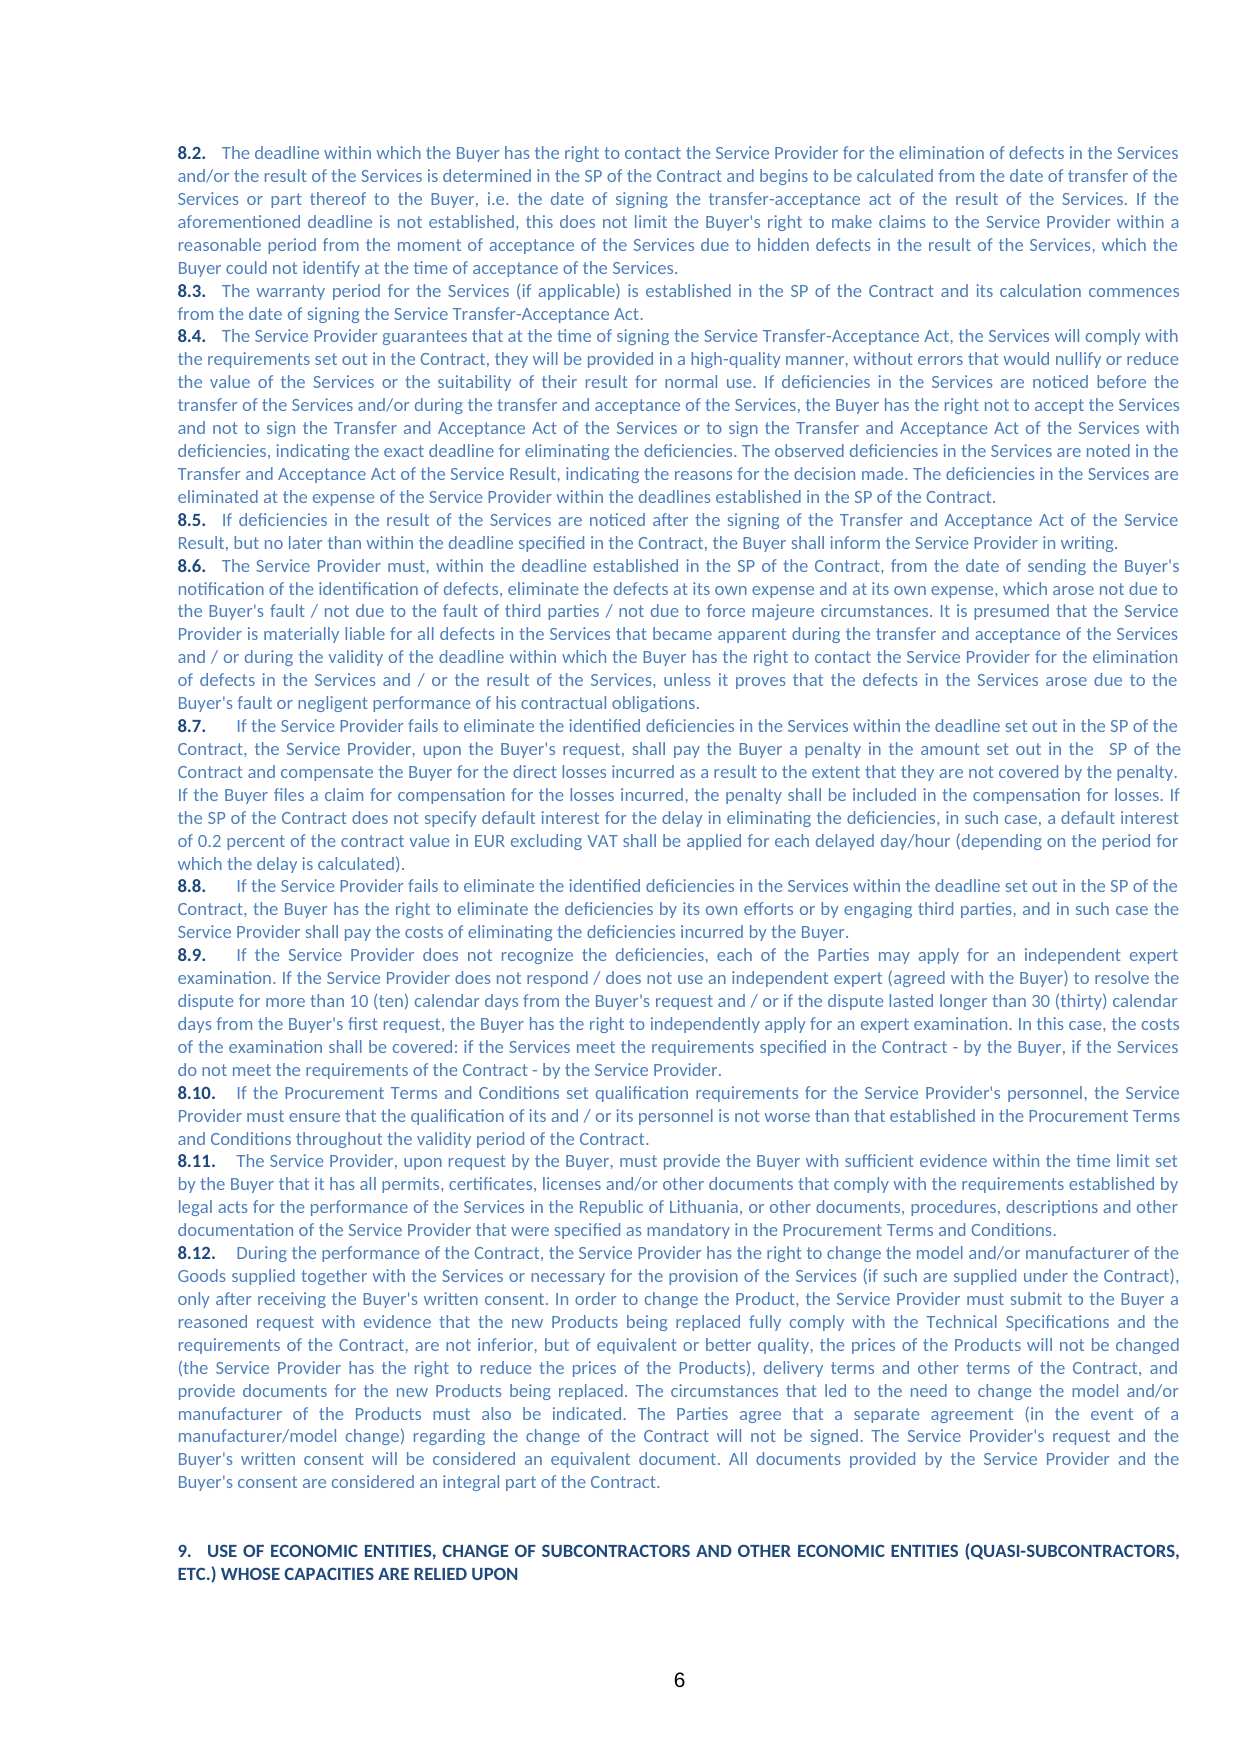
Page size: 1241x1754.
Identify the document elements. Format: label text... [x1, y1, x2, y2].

list The Service Provider must, within the deadline established in the SP of the Contract, from the date of sending the Buyer's notification of the identification of defects, eliminate the defects at its own expense and at its own expense, which arose not due to the Buyer's fault / not due to the fault of third parties / not due to force majeure circumstances. It is presumed that the Service Provider is materially liable for all defects in the Services that became apparent during the transfer and acceptance of the Services and / or during the validity of the deadline within which the Buyer has the right to contact the Service Provider for the elimination of defects in the Services and / or the result of the Services, unless it proves that the defects in the Services arose due to the Buyer's fault or negligent performance of his contractual obligations. [177, 554, 1181, 714]
list USE OF ECONOMIC ENTITIES, CHANGE OF SUBCONTRACTORS AND OTHER ECONOMIC ENTITIES (QUASI-SUBCONTRACTORS, ETC.) WHOSE CAPACITIES ARE RELIED UPON [177, 1539, 1181, 1585]
list If the Service Provider does not recognize the deficiencies, each of the Parties may apply for an independent expert examination. If the Service Provider does not respond / does not use an independent expert (agreed with the Buyer) to resolve the dispute for more than 10 (ten) calendar days from the Buyer's request and / or if the dispute lasted longer than 30 (thirty) calendar days from the Buyer's first request, the Buyer has the right to independently apply for an expert examination. In this case, the costs of the examination shall be covered: if the Services meet the requirements specified in the Contract - by the Buyer, if the Services do not meet the requirements of the Contract - by the Service Provider. [177, 943, 1181, 1081]
list The Service Provider guarantees that at the time of signing the Service Transfer-Acceptance Act, the Services will comply with the requirements set out in the Contract, they will be provided in a high-quality manner, without errors that would nullify or reduce the value of the Services or the suitability of their result for normal use. If deficiencies in the Services are noticed before the transfer of the Services and/or during the transfer and acceptance of the Services, the Buyer has the right not to accept the Services and not to sign the Transfer and Acceptance Act of the Services or to sign the Transfer and Acceptance Act of the Services with deficiencies, indicating the exact deadline for eliminating the deficiencies. The observed deficiencies in the Services are noted in the Transfer and Acceptance Act of the Service Result, indicating the reasons for the decision made. The deficiencies in the Services are eliminated at the expense of the Service Provider within the deadlines established in the SP of the Contract. [177, 324, 1181, 508]
list If the Service Provider fails to eliminate the identified deficiencies in the Services within the deadline set out in the SP of the Contract, the Buyer has the right to eliminate the deficiencies by its own efforts or by engaging third parties, and in such case the Service Provider shall pay the costs of eliminating the deficiencies incurred by the Buyer. [177, 874, 1181, 943]
list If deficiencies in the result of the Services are noticed after the signing of the Transfer and Acceptance Act of the Service Result, but no later than within the deadline specified in the Contract, the Buyer shall inform the Service Provider in writing. [177, 508, 1181, 554]
list The Service Provider, upon request by the Buyer, must provide the Buyer with sufficient evidence within the time limit set by the Buyer that it has all permits, certificates, licenses and/or other documents that comply with the requirements established by legal acts for the performance of the Services in the Republic of Lithuania, or other documents, procedures, descriptions and other documentation of the Service Provider that were specified as mandatory in the Procurement Terms and Conditions. [177, 1149, 1181, 1241]
list The deadline within which the Buyer has the right to contact the Service Provider for the elimination of defects in the Services and/or the result of the Services is determined in the SP of the Contract and begins to be calculated from the date of transfer of the Services or part thereof to the Buyer, i.e. the date of signing the transfer-acceptance act of the result of the Services. If the aforementioned deadline is not established, this does not limit the Buyer's right to make claims to the Service Provider within a reasonable period from the moment of acceptance of the Services due to hidden defects in the result of the Services, which the Buyer could not identify at the time of acceptance of the Services. [177, 141, 1181, 279]
list If the Procurement Terms and Conditions set qualification requirements for the Service Provider's personnel, the Service Provider must ensure that the qualification of its and / or its personnel is not worse than that established in the Procurement Terms and Conditions throughout the validity period of the Contract. [177, 1081, 1181, 1149]
list During the performance of the Contract, the Service Provider has the right to change the model and/or manufacturer of the Goods supplied together with the Services or necessary for the provision of the Services (if such are supplied under the Contract), only after receiving the Buyer's written consent. In order to change the Product, the Service Provider must submit to the Buyer a reasoned request with evidence that the new Products being replaced fully comply with the Technical Specifications and the requirements of the Contract, are not inferior, but of equivalent or better quality, the prices of the Products will not be changed (the Service Provider has the right to reduce the prices of the Products), delivery terms and other terms of the Contract, and provide documents for the new Products being replaced. The circumstances that led to the need to change the model and/or manufacturer of the Products must also be indicated. The Parties agree that a separate agreement (in the event of a manufacturer/model change) regarding the change of the Contract will not be signed. The Service Provider's request and the Buyer's written consent will be considered an equivalent document. All documents provided by the Service Provider and the Buyer's consent are considered an integral part of the Contract. [177, 1241, 1181, 1493]
list The warranty period for the Services (if applicable) is established in the SP of the Contract and its calculation commences from the date of signing the Service Transfer-Acceptance Act. [177, 279, 1181, 324]
list If the Service Provider fails to eliminate the identified deficiencies in the Services within the deadline set out in the SP of the Contract, the Service Provider, upon the Buyer's request, shall pay the Buyer a penalty in the amount set out in the SP of the Contract and compensate the Buyer for the direct losses incurred as a result to the extent that they are not covered by the penalty. If the Buyer files a claim for compensation for the losses incurred, the penalty shall be included in the compensation for losses. If the SP of the Contract does not specify default interest for the delay in eliminating the deficiencies, in such case, a default interest of 0.2 percent of the contract value in EUR excluding VAT shall be applied for each delayed day/hour (depending on the period for which the delay is calculated). [177, 714, 1181, 874]
